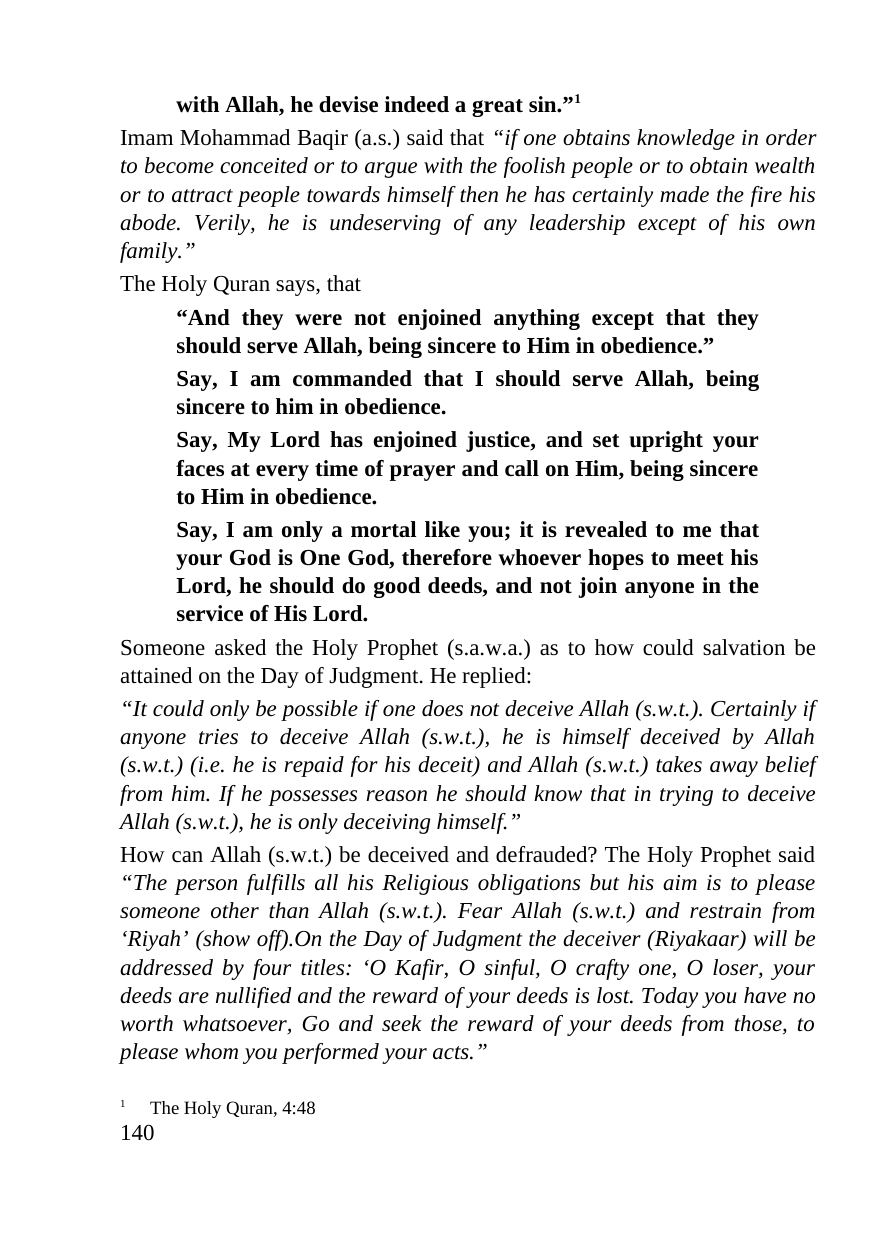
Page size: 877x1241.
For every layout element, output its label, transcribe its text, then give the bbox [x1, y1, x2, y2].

text How can Allah (s.w.t.) be deceived and defrauded? The Holy Prophet said “The person fulfills all his Religious obligations but his aim is to please someone other than Allah (s.w.t.). Fear Allah (s.w.t.) and restrain from ‘Riyah’ (show off).On the Day of Judgment the deceiver (Riyakaar) will be addressed by four titles: ‘O Kafir, O sinful, O crafty one, O loser, your deeds are nullified and the reward of your deeds is lost. Today you have no worth whatsoever, Go and seek the reward of your deeds from those, to please whom you performed your acts.” [120, 840, 817, 1065]
text Imam Mohammad Baqir (a.s.) said that “if one obtains knowledge in order to become conceited or to argue with the foolish people or to obtain wealth or to attract people towards himself then he has certainly made the fire his abode. Verily, he is undeserving of any leadership except of his own family.” [120, 123, 817, 264]
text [176, 90, 760, 118]
text Say, My Lord has enjoined justice, and set upright your faces at every time of prayer and call on Him, being sincere to Him in obedience. [176, 425, 760, 510]
text “It could only be possible if one does not deceive Allah (s.w.t.). Certainly if anyone tries to deceive Allah (s.w.t.), he is himself deceived by Allah (s.w.t.) (i.e. he is repaid for his deceit) and Allah (s.w.t.) takes away belief from him. If he possesses reason he should know that in trying to deceive Allah (s.w.t.), he is only deceiving himself.” [120, 694, 817, 835]
text Someone asked the Holy Prophet (s.a.w.a.) as to how could salvation be attained on the Day of Judgment. He replied: [120, 633, 817, 689]
text Say, I am only a mortal like you; it is revealed to me that your God is One God, therefore whoever hopes to meet his Lord, he should do good deeds, and not join anyone in the service of His Lord. [176, 515, 760, 627]
text Say, I am commanded that I should serve Allah, being sincere to him in obedience. [176, 364, 760, 420]
text “And they were not enjoined anything except that they should serve Allah, being sincere to Him in obedience.” [176, 302, 760, 359]
text The Holy Quran says, that [120, 269, 817, 297]
